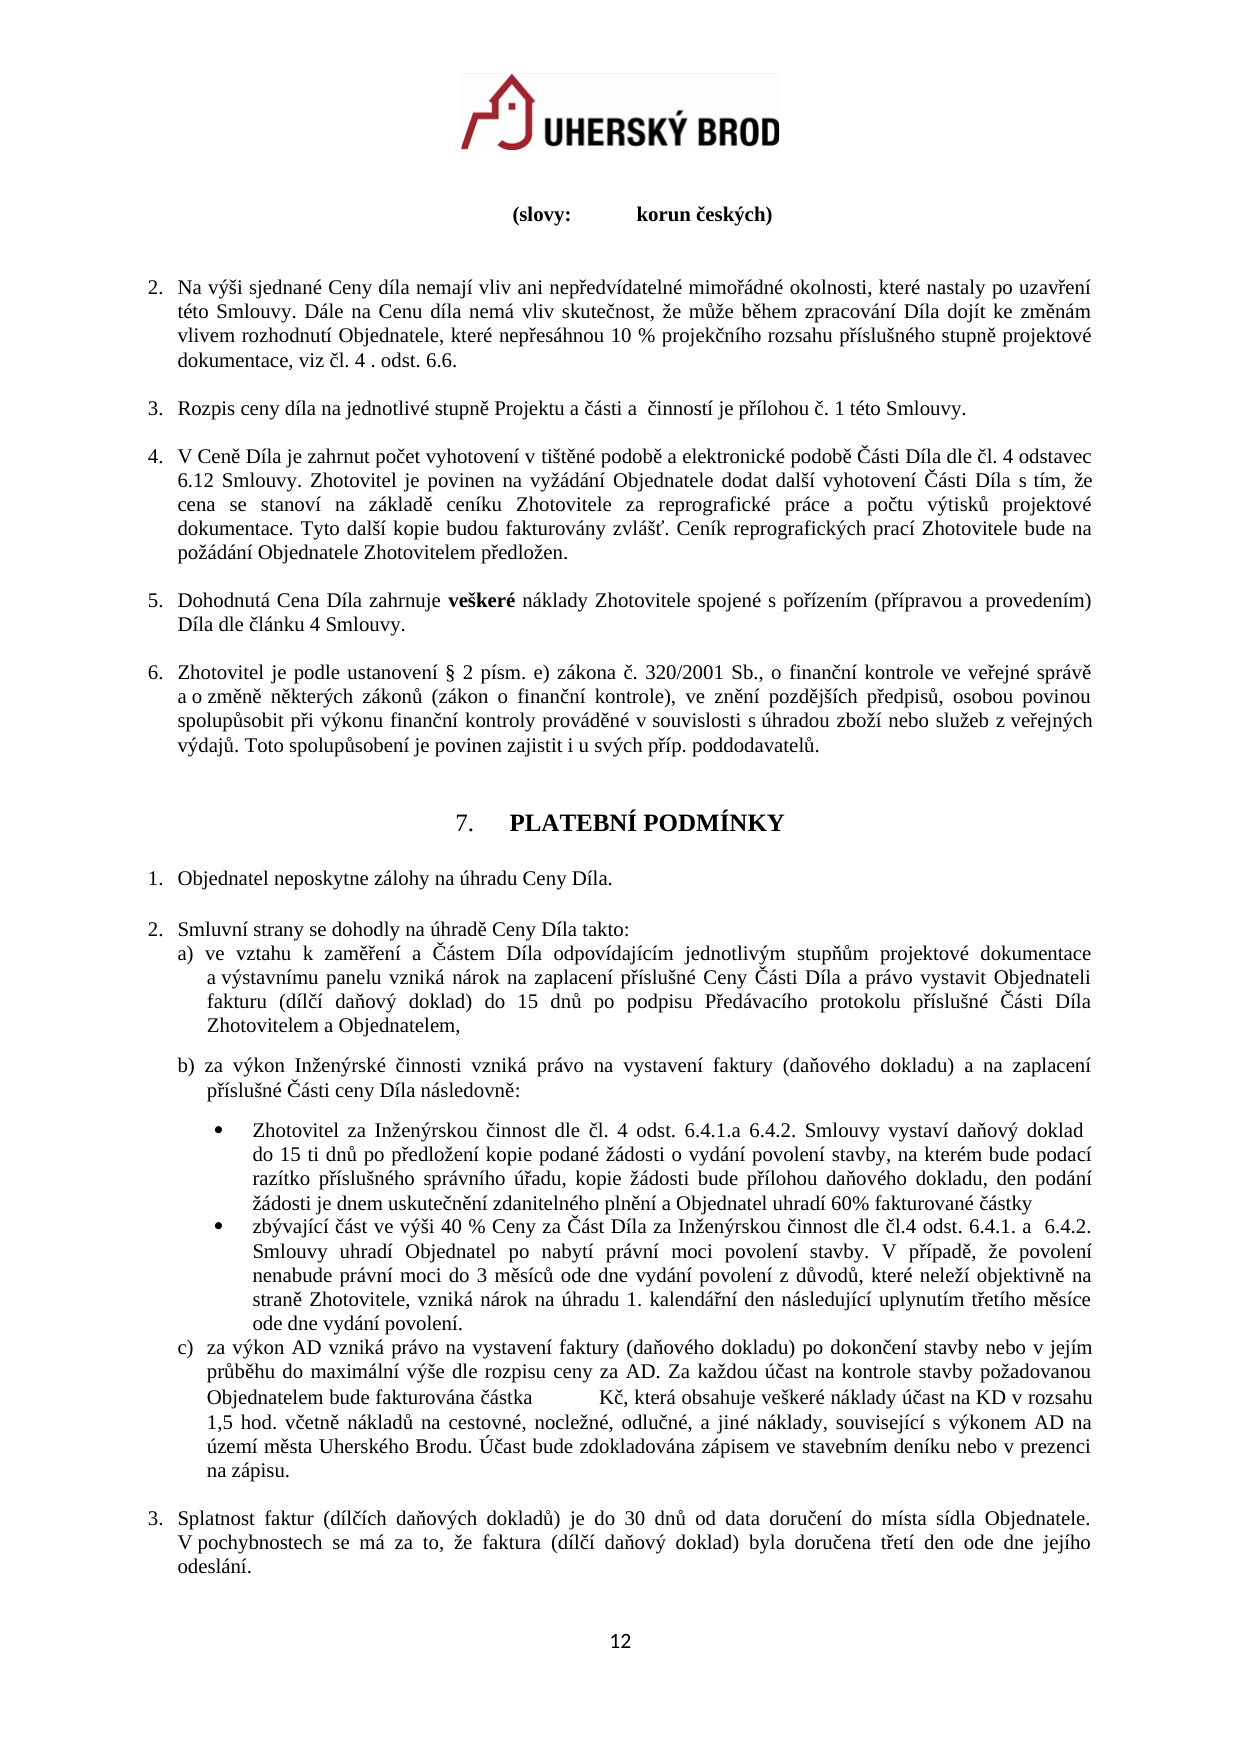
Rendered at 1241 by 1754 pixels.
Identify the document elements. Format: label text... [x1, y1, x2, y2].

list Objednatel neposkytne zálohy na úhradu Ceny Díla. [148, 866, 1093, 890]
list Zhotovitel za Inženýrskou činnost dle čl. 4 odst. 6.4.1.a 6.4.2. Smlouvy vystaví daňový doklad do 15 ti dnů po předložení kopie podané žádosti o vydání povolení stavby, na kterém bude podací razítko příslušného správního úřadu, kopie žádosti bude přílohou daňového dokladu, den podání žádosti je dnem uskutečnění zdanitelného plnění a Objednatel uhradí 60% fakturované částky [215, 1118, 1093, 1214]
list Splatnost faktur (dílčích daňových dokladů) je do 30 dnů od data doručení do místa sídla Objednatele. V pochybnostech se má za to, že faktura (dílčí daňový doklad) byla doručena třetí den ode dne jejího odeslání. [148, 1506, 1093, 1578]
list Na výši sjednané Ceny díla nemají vliv ani nepředvídatelné mimořádné okolnosti, které nastaly po uzavření této Smlouvy. Dále na Cenu díla nemá vliv skutečnost, že může během zpracování Díla dojít ke změnám vlivem rozhodnutí Objednatele, které nepřesáhnou 10 % projekčního rozsahu příslušného stupně projektové dokumentace, viz čl. 4 . odst. 6.6. [148, 275, 1093, 372]
text a) ve vztahu k zaměření a Částem Díla odpovídajícím jednotlivým stupňům projektové dokumentace a výstavnímu panelu vzniká nárok na zaplacení příslušné Ceny Části Díla a právo vystavit Objednateli fakturu (dílčí daňový doklad) do 15 dnů po podpisu Předávacího protokolu příslušné Části Díla Zhotovitelem a Objednatelem, [177, 941, 1093, 1037]
picture [461, 73, 780, 150]
list Dohodnutá Cena Díla zahrnuje veškeré náklady Zhotovitele spojené s pořízením (přípravou a provedením) Díla dle článku 4 Smlouvy. [148, 588, 1093, 636]
list za výkon AD vzniká právo na vystavení faktury (daňového dokladu) po dokončení stavby nebo v jejím průběhu do maximální výše dle rozpisu ceny za AD. Za každou účast na kontrole stavby požadovanou Objednatelem bude fakturována částka Kč, která obsahuje veškeré náklady účast na KD v rozsahu 1,5 hod. včetně nákladů na cestovné, nocležné, odlučné, a jiné náklady, související s výkonem AD na území města Uherského Brodu. Účast bude zdokladována zápisem ve stavebním deníku nebo v prezenci na zápisu. [177, 1335, 1093, 1482]
list Rozpis ceny díla na jednotlivé stupně Projektu a části a činností je přílohou č. 1 této Smlouvy. [148, 396, 1093, 420]
list Smluvní strany se dohodly na úhradě Ceny Díla takto: [148, 916, 1093, 941]
list (slovy: korun českých) [192, 201, 1093, 227]
list Zhotovitel je podle ustanovení § 2 písm. e) zákona č. 320/2001 Sb., o finanční kontrole ve veřejné správě a o změně některých zákonů (zákon o finanční kontrole), ve znění pozdějších předpisů, osobou povinou spolupůsobit při výkonu finanční kontroly prováděné v souvislosti s úhradou zboží nebo služeb z veřejných výdajů. Toto spolupůsobení je povinen zajistit i u svých příp. poddodavatelů. [148, 660, 1093, 757]
text b) za výkon Inženýrské činnosti vzniká právo na vystavení faktury (daňového dokladu) a na zaplacení příslušné Části ceny Díla následovně: [177, 1053, 1093, 1102]
list PLATEBNÍ PODMÍNKY [148, 808, 1093, 837]
list zbývající část ve výši 40 % Ceny za Část Díla za Inženýrskou činnost dle čl.4 odst. 6.4.1. a 6.4.2. Smlouvy uhradí Objednatel po nabytí právní moci povolení stavby. V případě, že povolení nenabude právní moci do 3 měsíců ode dne vydání povolení z důvodů, které neleží objektivně na straně Zhotovitele, vzniká nárok na úhradu 1. kalendářní den následující uplynutím třetího měsíce ode dne vydání povolení. [215, 1214, 1093, 1335]
list V Ceně Díla je zahrnut počet vyhotovení v tištěné podobě a elektronické podobě Části Díla dle čl. 4 odstavec 6.12 Smlouvy. Zhotovitel je povinen na vyžádání Objednatele dodat další vyhotovení Části Díla s tím, že cena se stanoví na základě ceníku Zhotovitele za reprografické práce a počtu výtisků projektové dokumentace. Tyto další kopie budou fakturovány zvlášť. Ceník reprografických prací Zhotovitele bude na požádání Objednatele Zhotovitelem předložen. [148, 444, 1093, 564]
